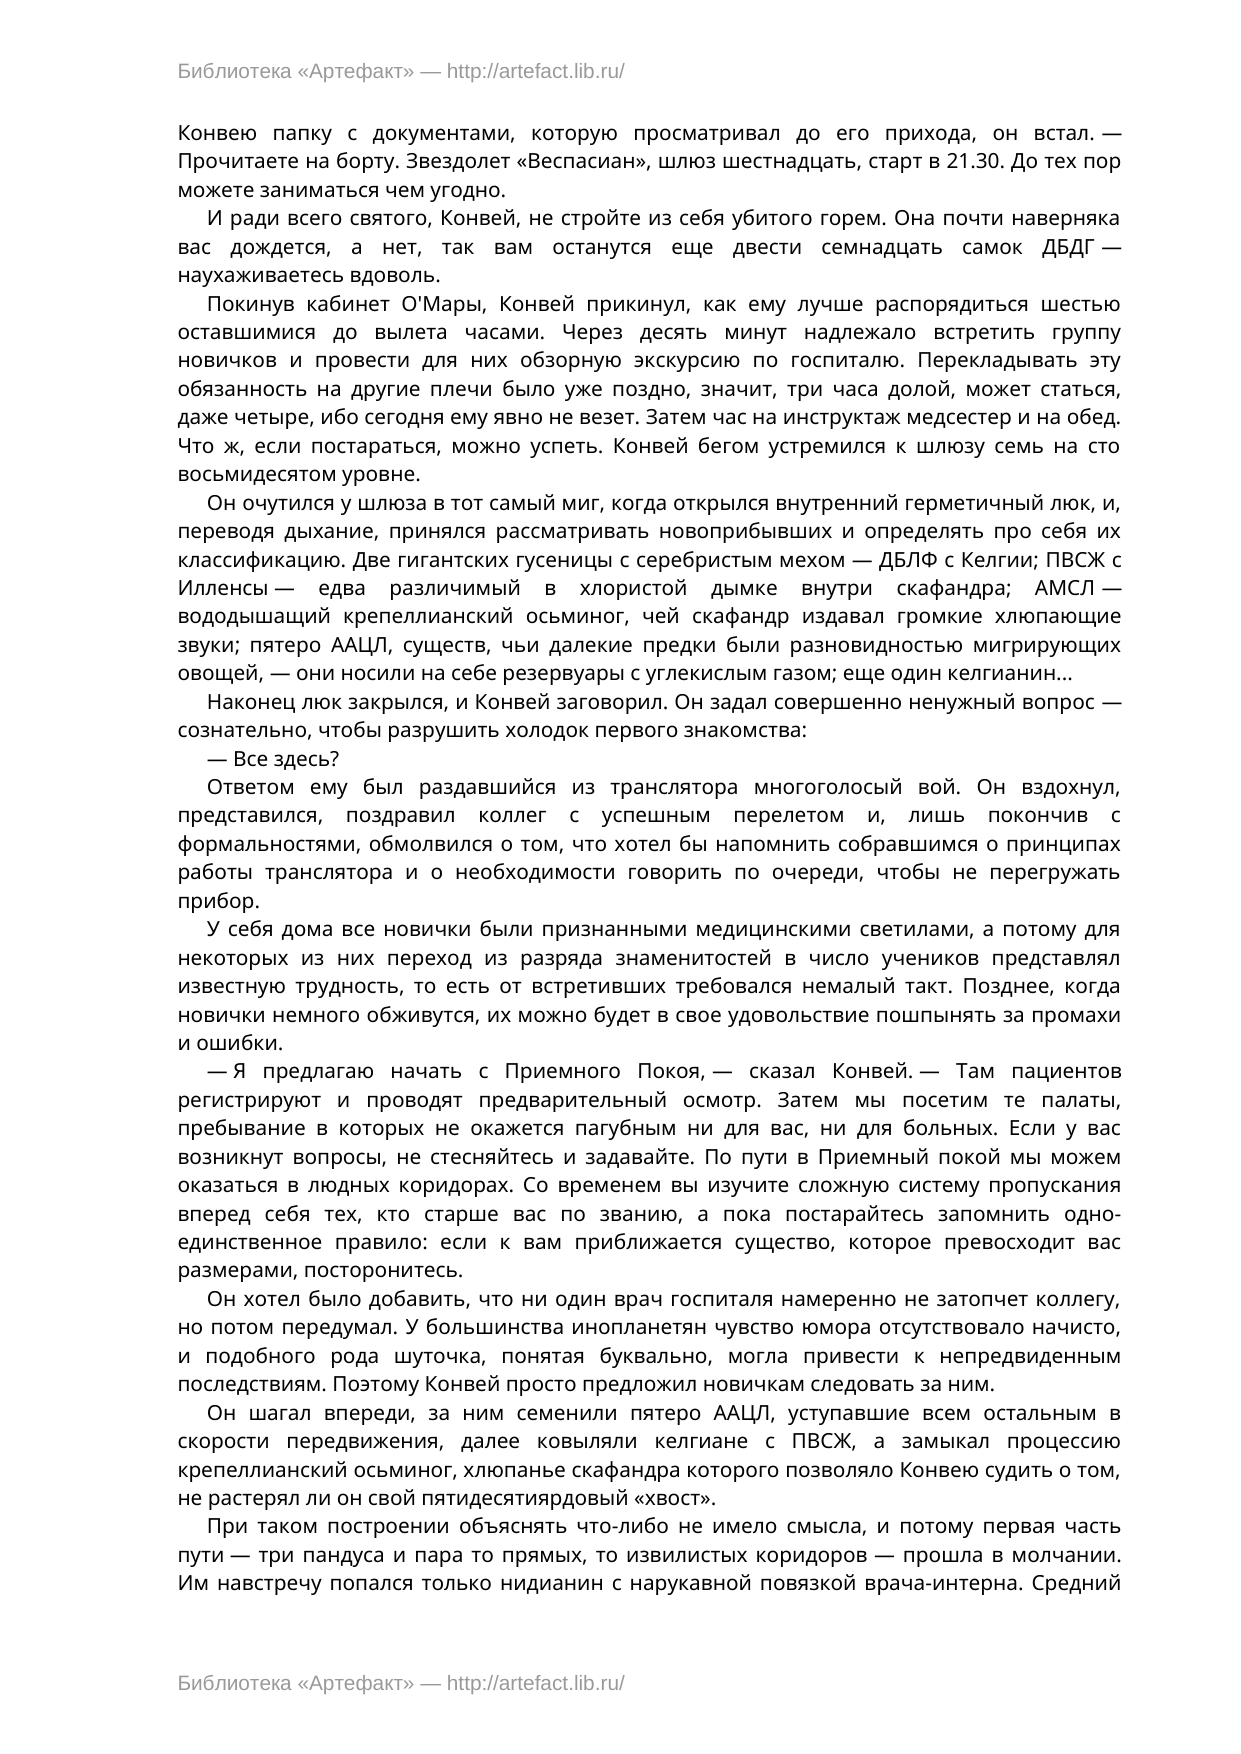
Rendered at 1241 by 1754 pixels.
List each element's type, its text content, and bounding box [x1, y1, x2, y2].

text Он шагал впереди, за ним семенили пятеро ААЦЛ, уступавшие всем остальным в скорости передвижения, далее ковыляли келгиане с ПВСЖ, а замыкал процессию крепеллианский осьминог, хлюпанье скафандра которого позволяло Конвею судить о том, не растерял ли он свой пятидесятиярдовый «хвост». [177, 1398, 1122, 1512]
text Наконец люк закрылся, и Конвей заговорил. Он задал совершенно ненужный вопрос — сознательно, чтобы разрушить холодок первого знакомства: [177, 687, 1122, 744]
text — Все здесь? [177, 744, 1122, 772]
text — Я предлагаю начать с Приемного Покоя, — сказал Конвей. — Там пациентов регистрируют и проводят предварительный осмотр. Затем мы посетим те палаты, пребывание в которых не окажется пагубным ни для вас, ни для больных. Если у вас возникнут вопросы, не стесняйтесь и задавайте. По пути в Приемный покой мы можем оказаться в людных коридорах. Со временем вы изучите сложную систему пропускания вперед себя тех, кто старше вас по званию, а пока постарайтесь запомнить одно-единственное правило: если к вам приближается существо, которое превосходит вас размерами, посторонитесь. [177, 1057, 1122, 1284]
text Он очутился у шлюза в тот самый миг, когда открылся внутренний герметичный люк, и, переводя дыхание, принялся рассматривать новоприбывших и определять про себя их классификацию. Две гигантских гусеницы с серебристым мехом — ДБЛФ с Келгии; ПВСЖ с Илленсы — едва различимый в хлористой дымке внутри скафандра; АМСЛ — вододышащий крепеллианский осьминог, чей скафандр издавал громкие хлюпающие звуки; пятеро ААЦЛ, существ, чьи далекие предки были разновидностью мигрирующих овощей, — они носили на себе резервуары с углекислым газом; еще один келгианин... [177, 488, 1122, 687]
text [177, 118, 1122, 203]
text Он хотел было добавить, что ни один врач госпиталя намеренно не затопчет коллегу, но потом передумал. У большинства инопланетян чувство юмора отсутствовало начисто, и подобного рода шуточка, понятая буквально, могла привести к непредвиденным последствиям. Поэтому Конвей просто предложил новичкам следовать за ним. [177, 1284, 1122, 1398]
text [177, 1512, 1122, 1597]
text Покинув кабинет О'Мары, Конвей прикинул, как ему лучше распорядиться шестью оставшимися до вылета часами. Через десять минут надлежало встретить группу новичков и провести для них обзорную экскурсию по госпиталю. Перекладывать эту обязанность на другие плечи было уже поздно, значит, три часа долой, может статься, даже четыре, ибо сегодня ему явно не везет. Затем час на инструктаж медсестер и на обед. Что ж, если постараться, можно успеть. Конвей бегом устремился к шлюзу семь на сто восьмидесятом уровне. [177, 289, 1122, 488]
text У себя дома все новички были признанными медицинскими светилами, а потому для некоторых из них переход из разряда знаменитостей в число учеников представлял известную трудность, то есть от встретивших требовался немалый такт. Позднее, когда новички немного обживутся, их можно будет в свое удовольствие пошпынять за промахи и ошибки. [177, 914, 1122, 1057]
text И ради всего святого, Конвей, не стройте из себя убитого горем. Она почти наверняка вас дождется, а нет, так вам останутся еще двести семнадцать самок ДБДГ — наухаживаетесь вдоволь. [177, 203, 1122, 289]
text Ответом ему был раздавшийся из транслятора многоголосый вой. Он вздохнул, представился, поздравил коллег с успешным перелетом и, лишь покончив с формальностями, обмолвился о том, что хотел бы напомнить собравшимся о принципах работы транслятора и о необходимости говорить по очереди, чтобы не перегружать прибор. [177, 772, 1122, 914]
